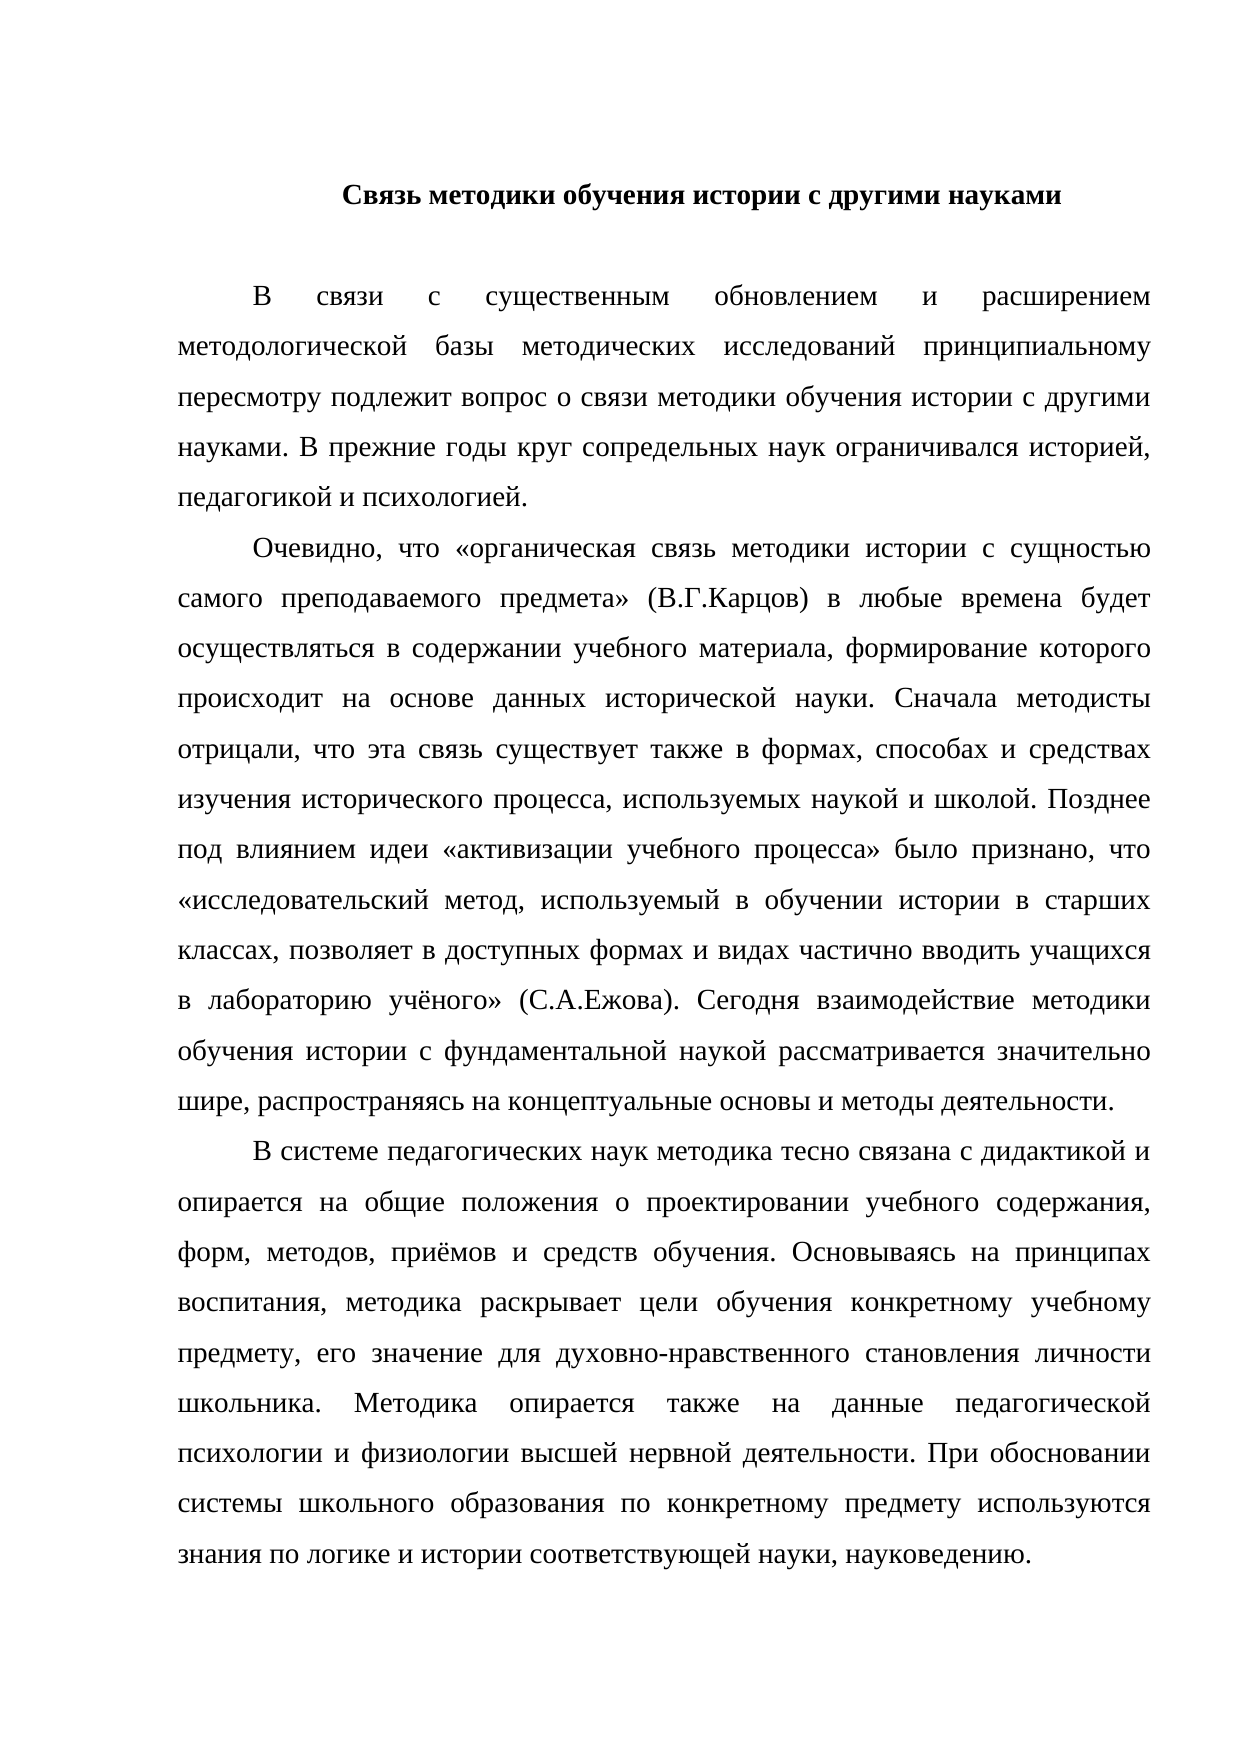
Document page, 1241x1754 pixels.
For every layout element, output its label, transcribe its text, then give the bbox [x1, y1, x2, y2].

text Связь методики обучения истории с другими науками [177, 177, 1152, 211]
text В связи с существенным обновлением и расширением методологической базы методических исследований принципиальному пересмотру подлежит вопрос о связи методики обучения истории с другими науками. В прежние годы круг сопредельных наук ограничивался историей, педагогикой и психологией. [177, 278, 1152, 513]
text Очевидно, что «органическая связь методики истории с сущностью самого преподаваемого предмета» (В.Г.Карцов) в любые времена будет осуществляться в содержании учебного материала, формирование которого происходит на основе данных исторической науки. Сначала методисты отрицали, что эта связь существует также в формах, способах и средствах изучения исторического процесса, используемых наукой и школой. Позднее под влиянием идеи «активизации учебного процесса» было признано, что «исследовательский метод, используемый в обучении истории в старших классах, позволяет в доступных формах и видах частично вводить учащихся в лабораторию учёного» (С.А.Ежова). Сегодня взаимодействие методики обучения истории с фундаментальной наукой рассматривается значительно шире, распространяясь на концептуальные основы и методы деятельности. [177, 530, 1152, 1117]
text В системе педагогических наук методика тесно связана с дидактикой и опирается на общие положения о проектировании учебного содержания, форм, методов, приёмов и средств обучения. Основываясь на принципах воспитания, методика раскрывает цели обучения конкретному учебному предмету, его значение для духовно-нравственного становления личности школьника. Методика опирается также на данные педагогической психологии и физиологии высшей нервной деятельности. При обосновании системы школьного образования по конкретному предмету используются знания по логике и истории соответствующей науки, науковедению. [177, 1133, 1152, 1569]
